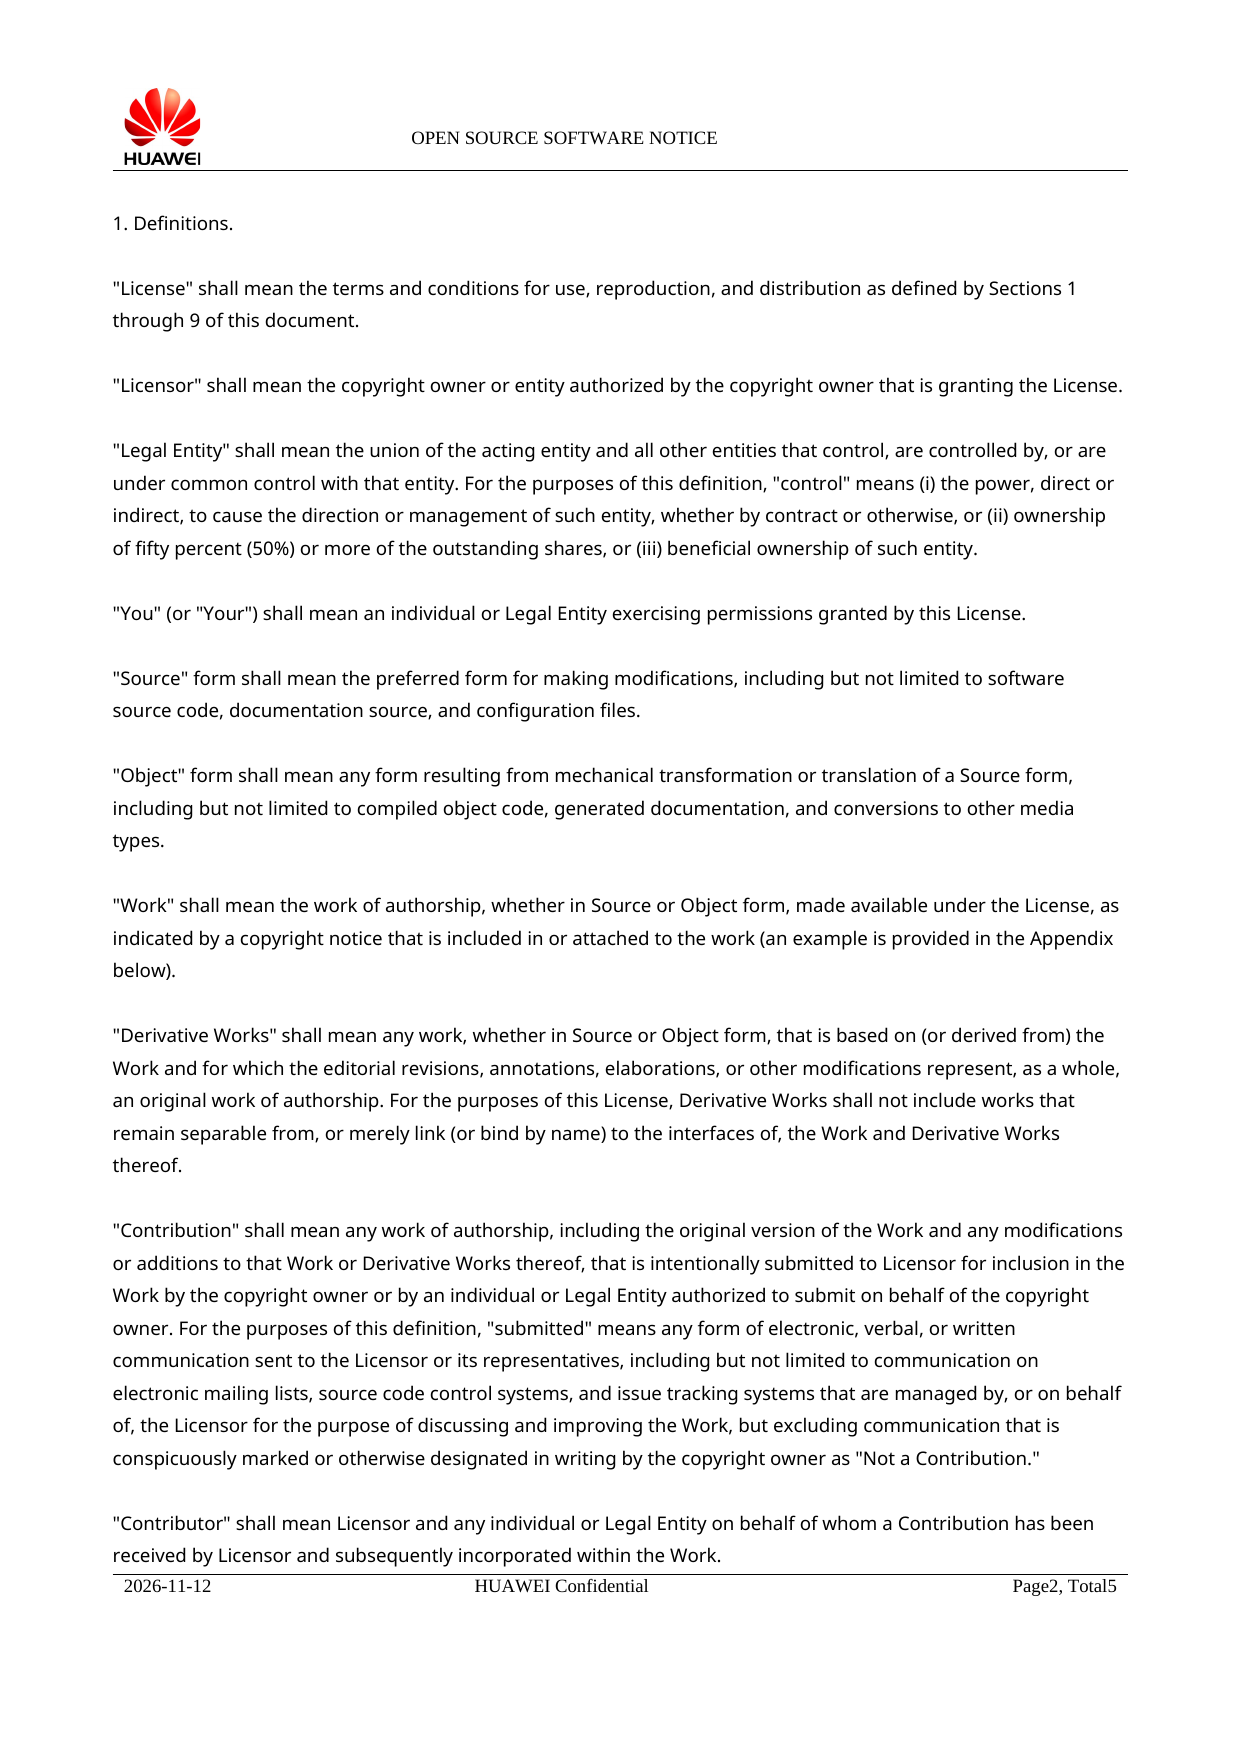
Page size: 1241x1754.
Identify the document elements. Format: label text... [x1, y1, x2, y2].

text "Work" shall mean the work of authorship, whether in Source or Object form, made available under the License, as indicated by a copyright notice that is included in or attached to the work (an example is provided in the Appendix below). [112, 889, 1128, 986]
text "Legal Entity" shall mean the union of the acting entity and all other entities that control, are controlled by, or are under common control with that entity. For the purposes of this definition, "control" means (i) the power, direct or indirect, to cause the direction or management of such entity, whether by contract or otherwise, or (ii) ownership of fifty percent (50%) or more of the outstanding shares, or (iii) beneficial ownership of such entity. [112, 434, 1128, 564]
text "Contribution" shall mean any work of authorship, including the original version of the Work and any modifications or additions to that Work or Derivative Works thereof, that is intentionally submitted to Licensor for inclusion in the Work by the copyright owner or by an individual or Legal Entity authorized to submit on behalf of the copyright owner. For the purposes of this definition, "submitted" means any form of electronic, verbal, or written communication sent to the Licensor or its representatives, including but not limited to communication on electronic mailing lists, source code control systems, and issue tracking systems that are managed by, or on behalf of, the Licensor for the purpose of discussing and improving the Work, but excluding communication that is conspicuously marked or otherwise designated in writing by the copyright owner as "Not a Contribution." [112, 1214, 1128, 1474]
text "License" shall mean the terms and conditions for use, reproduction, and distribution as defined by Sections 1 through 9 of this document. [112, 271, 1128, 336]
text 1. Definitions. [112, 206, 1128, 239]
text "You" (or "Your") shall mean an individual or Legal Entity exercising permissions granted by this License. [112, 596, 1128, 629]
picture [124, 88, 201, 165]
text "Source" form shall mean the preferred form for making modifications, including but not limited to software source code, documentation source, and configuration files. [112, 661, 1128, 726]
text "Derivative Works" shall mean any work, whether in Source or Object form, that is based on (or derived from) the Work and for which the editorial revisions, annotations, elaborations, or other modifications represent, as a whole, an original work of authorship. For the purposes of this License, Derivative Works shall not include works that remain separable from, or merely link (or bind by name) to the interfaces of, the Work and Derivative Works thereof. [112, 1019, 1128, 1181]
text "Licensor" shall mean the copyright owner or entity authorized by the copyright owner that is granting the License. [112, 369, 1128, 401]
text "Object" form shall mean any form resulting from mechanical transformation or translation of a Source form, including but not limited to compiled object code, generated documentation, and conversions to other media types. [112, 759, 1128, 856]
text "Contributor" shall mean Licensor and any individual or Legal Entity on behalf of whom a Contribution has been received by Licensor and subsequently incorporated within the Work. [112, 1506, 1128, 1571]
